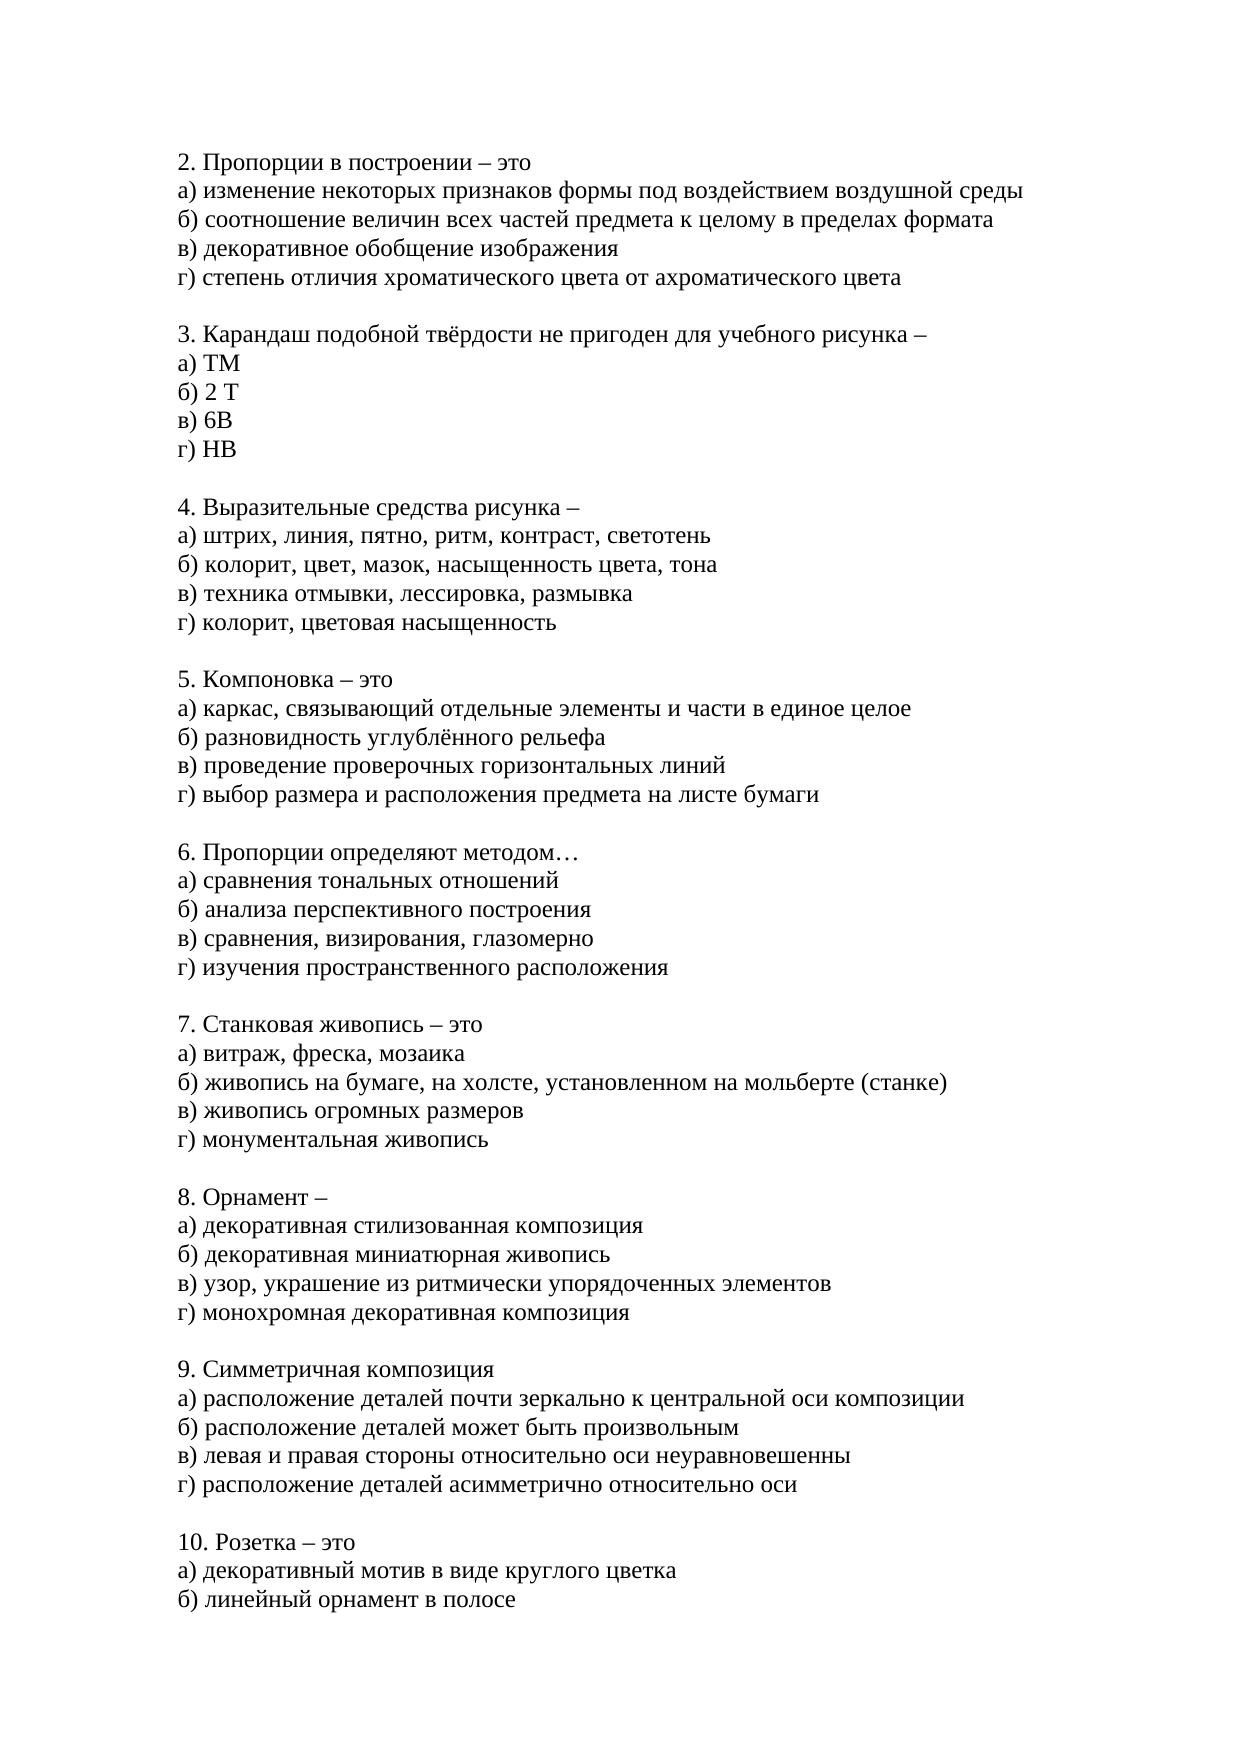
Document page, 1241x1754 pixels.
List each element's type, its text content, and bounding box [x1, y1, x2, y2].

text г) изучения пространственного расположения [177, 952, 1152, 981]
text б) разновидность углублённого рельефа [177, 722, 1152, 751]
text б) живопись на бумаге, на холсте, установленном на мольберте (станке) [177, 1067, 1152, 1096]
text г) колорит, цветовая насыщенность [177, 607, 1152, 636]
text 2. Пропорции в построении – это [177, 147, 1152, 176]
text в) 6В [177, 406, 1152, 434]
text 7. Станковая живопись – это [177, 1009, 1152, 1038]
text 6. Пропорции определяют методом… [177, 837, 1152, 866]
text б) анализа перспективного построения [177, 894, 1152, 923]
text в) декоративное обобщение изображения [177, 233, 1152, 262]
text б) 2 Т [177, 377, 1152, 406]
text г) монохромная декоративная композиция [177, 1297, 1152, 1326]
text б) соотношение величин всех частей предмета к целому в пределах формата [177, 204, 1152, 233]
text в) левая и правая стороны относительно оси неуравновешенны [177, 1441, 1152, 1469]
text б) расположение деталей может быть произвольным [177, 1412, 1152, 1441]
text г) монументальная живопись [177, 1124, 1152, 1153]
text в) живопись огромных размеров [177, 1096, 1152, 1124]
text а) витраж, фреска, мозаика [177, 1038, 1152, 1067]
text в) проведение проверочных горизонтальных линий [177, 751, 1152, 779]
text г) расположение деталей асимметрично относительно оси [177, 1469, 1152, 1498]
text а) штрих, линия, пятно, ритм, контраст, светотень [177, 521, 1152, 549]
text в) сравнения, визирования, глазомерно [177, 923, 1152, 952]
text 9. Симметричная композиция [177, 1354, 1152, 1383]
text а) изменение некоторых признаков формы под воздействием воздушной среды [177, 176, 1152, 204]
text г) НВ [177, 434, 1152, 463]
text а) сравнения тональных отношений [177, 866, 1152, 894]
text 5. Компоновка – это [177, 664, 1152, 693]
text а) декоративный мотив в виде круглого цветка [177, 1556, 1152, 1584]
text в) узор, украшение из ритмически упорядоченных элементов [177, 1268, 1152, 1297]
text в) техника отмывки, лессировка, размывка [177, 578, 1152, 607]
text а) ТМ [177, 348, 1152, 377]
text 4. Выразительные средства рисунка – [177, 492, 1152, 521]
text 3. Карандаш подобной твёрдости не пригоден для учебного рисунка – [177, 319, 1152, 348]
text б) линейный орнамент в полосе [177, 1584, 1152, 1613]
text б) колорит, цвет, мазок, насыщенность цвета, тона [177, 549, 1152, 578]
text 8. Орнамент – [177, 1182, 1152, 1211]
text 10. Розетка – это [177, 1527, 1152, 1556]
text а) каркас, связывающий отдельные элементы и части в единое целое [177, 693, 1152, 722]
text б) декоративная миниатюрная живопись [177, 1239, 1152, 1268]
text г) выбор размера и расположения предмета на листе бумаги [177, 779, 1152, 808]
text а) декоративная стилизованная композиция [177, 1211, 1152, 1239]
text г) степень отличия хроматического цвета от ахроматического цвета [177, 262, 1152, 291]
text а) расположение деталей почти зеркально к центральной оси композиции [177, 1383, 1152, 1412]
